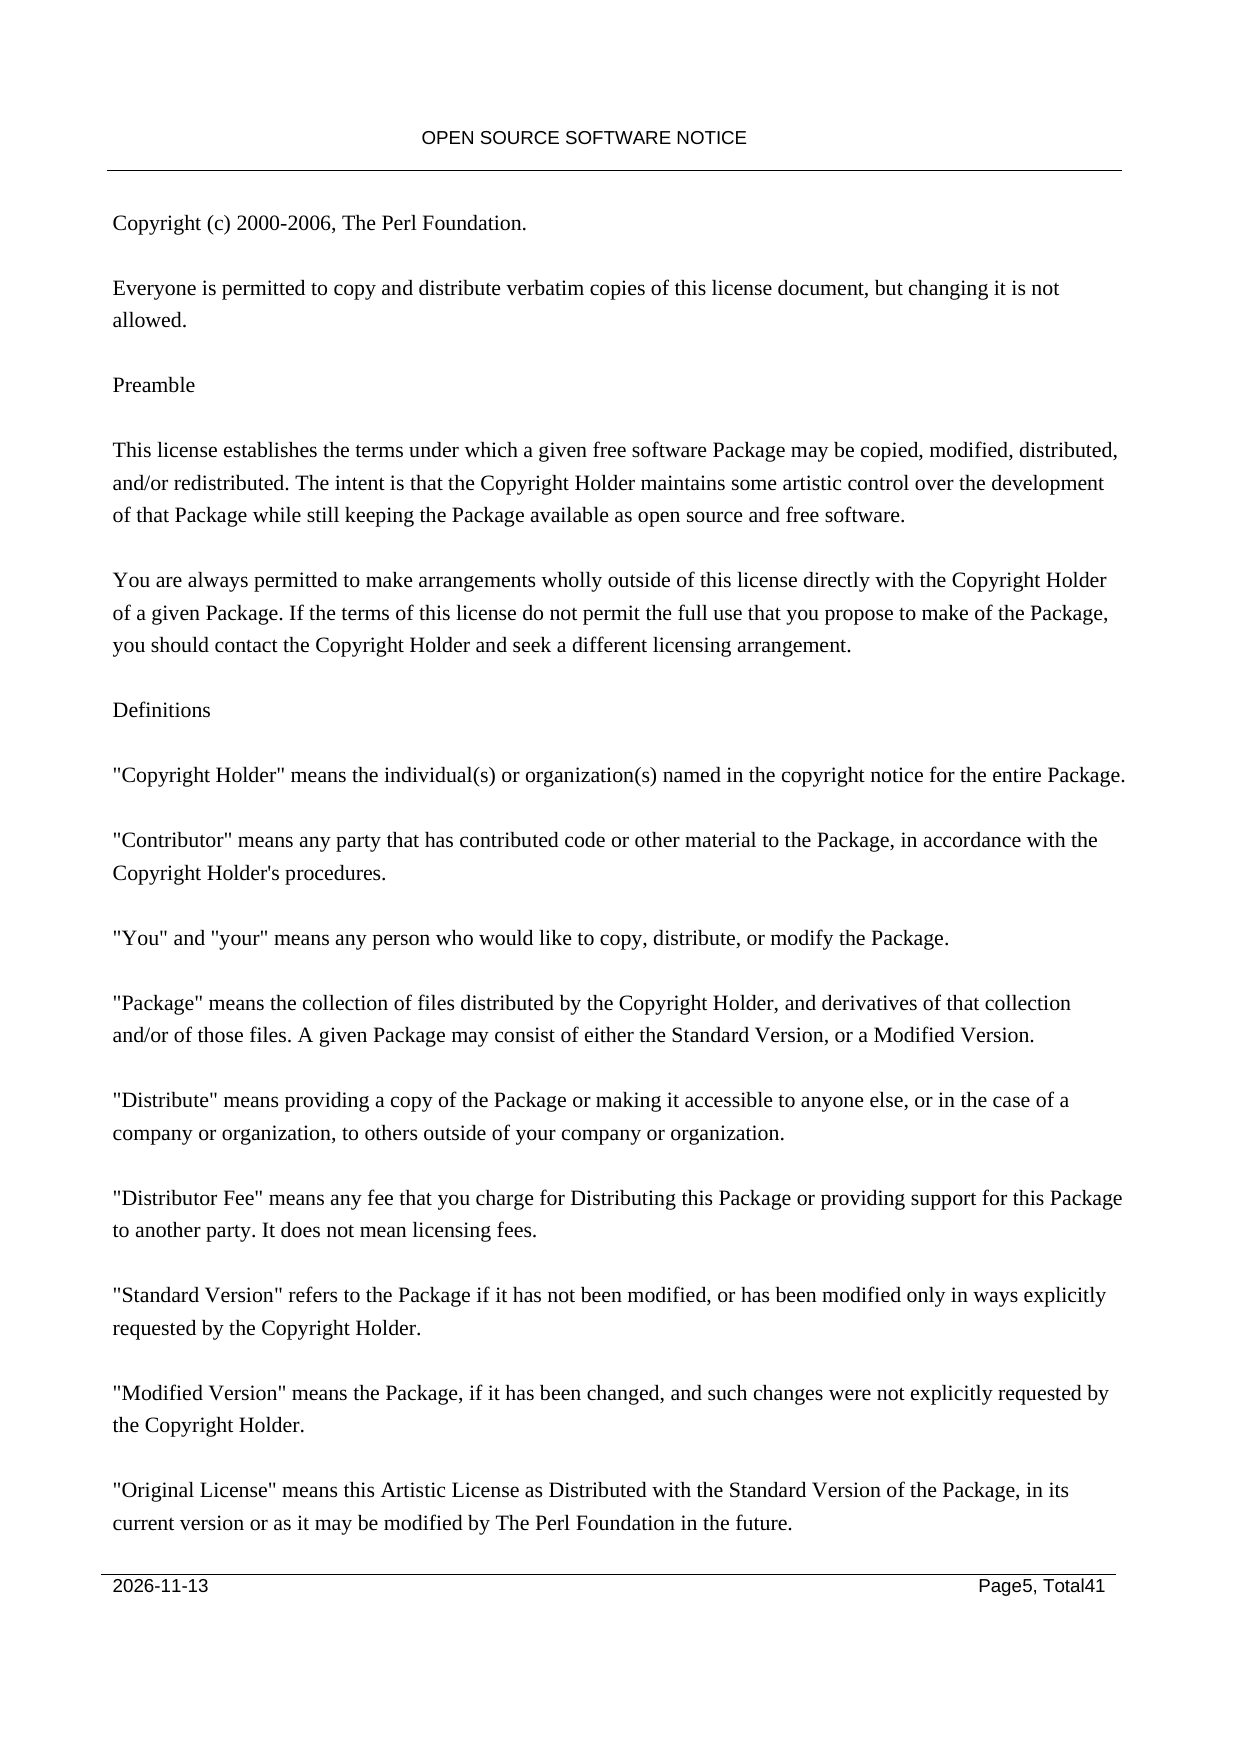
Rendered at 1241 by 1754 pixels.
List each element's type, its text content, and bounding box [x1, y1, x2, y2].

text "Modified Version" means the Package, if it has been changed, and such changes were not explicitly requested by the Copyright Holder. [112, 1376, 1128, 1441]
text Definitions [112, 694, 1128, 726]
text This license establishes the terms under which a given free software Package may be copied, modified, distributed, and/or redistributed. The intent is that the Copyright Holder maintains some artistic control over the development of that Package while still keeping the Package available as open source and free software. [112, 434, 1128, 531]
text "Package" means the collection of files distributed by the Copyright Holder, and derivatives of that collection and/or of those files. A given Package may consist of either the Standard Version, or a Modified Version. [112, 986, 1128, 1051]
text Preamble [112, 369, 1128, 401]
text "Distribute" means providing a copy of the Package or making it accessible to anyone else, or in the case of a company or organization, to others outside of your company or organization. [112, 1084, 1128, 1149]
text "You" and "your" means any person who would like to copy, distribute, or modify the Package. [112, 921, 1128, 954]
text "Original License" means this Artistic License as Distributed with the Standard Version of the Package, in its current version or as it may be modified by The Perl Foundation in the future. [112, 1474, 1128, 1539]
text "Standard Version" refers to the Package if it has not been modified, or has been modified only in ways explicitly requested by the Copyright Holder. [112, 1279, 1128, 1344]
text "Distributor Fee" means any fee that you charge for Distributing this Package or providing support for this Package to another party. It does not mean licensing fees. [112, 1181, 1128, 1246]
text You are always permitted to make arrangements wholly outside of this license directly with the Copyright Holder of a given Package. If the terms of this license do not permit the full use that you propose to make of the Package, you should contact the Copyright Holder and seek a different licensing arrangement. [112, 564, 1128, 661]
text Copyright (c) 2000-2006, The Perl Foundation. [112, 206, 1128, 239]
text "Copyright Holder" means the individual(s) or organization(s) named in the copyright notice for the entire Package. [112, 759, 1128, 791]
text "Contributor" means any party that has contributed code or other material to the Package, in accordance with the Copyright Holder's procedures. [112, 824, 1128, 889]
text Everyone is permitted to copy and distribute verbatim copies of this license document, but changing it is not allowed. [112, 271, 1128, 336]
